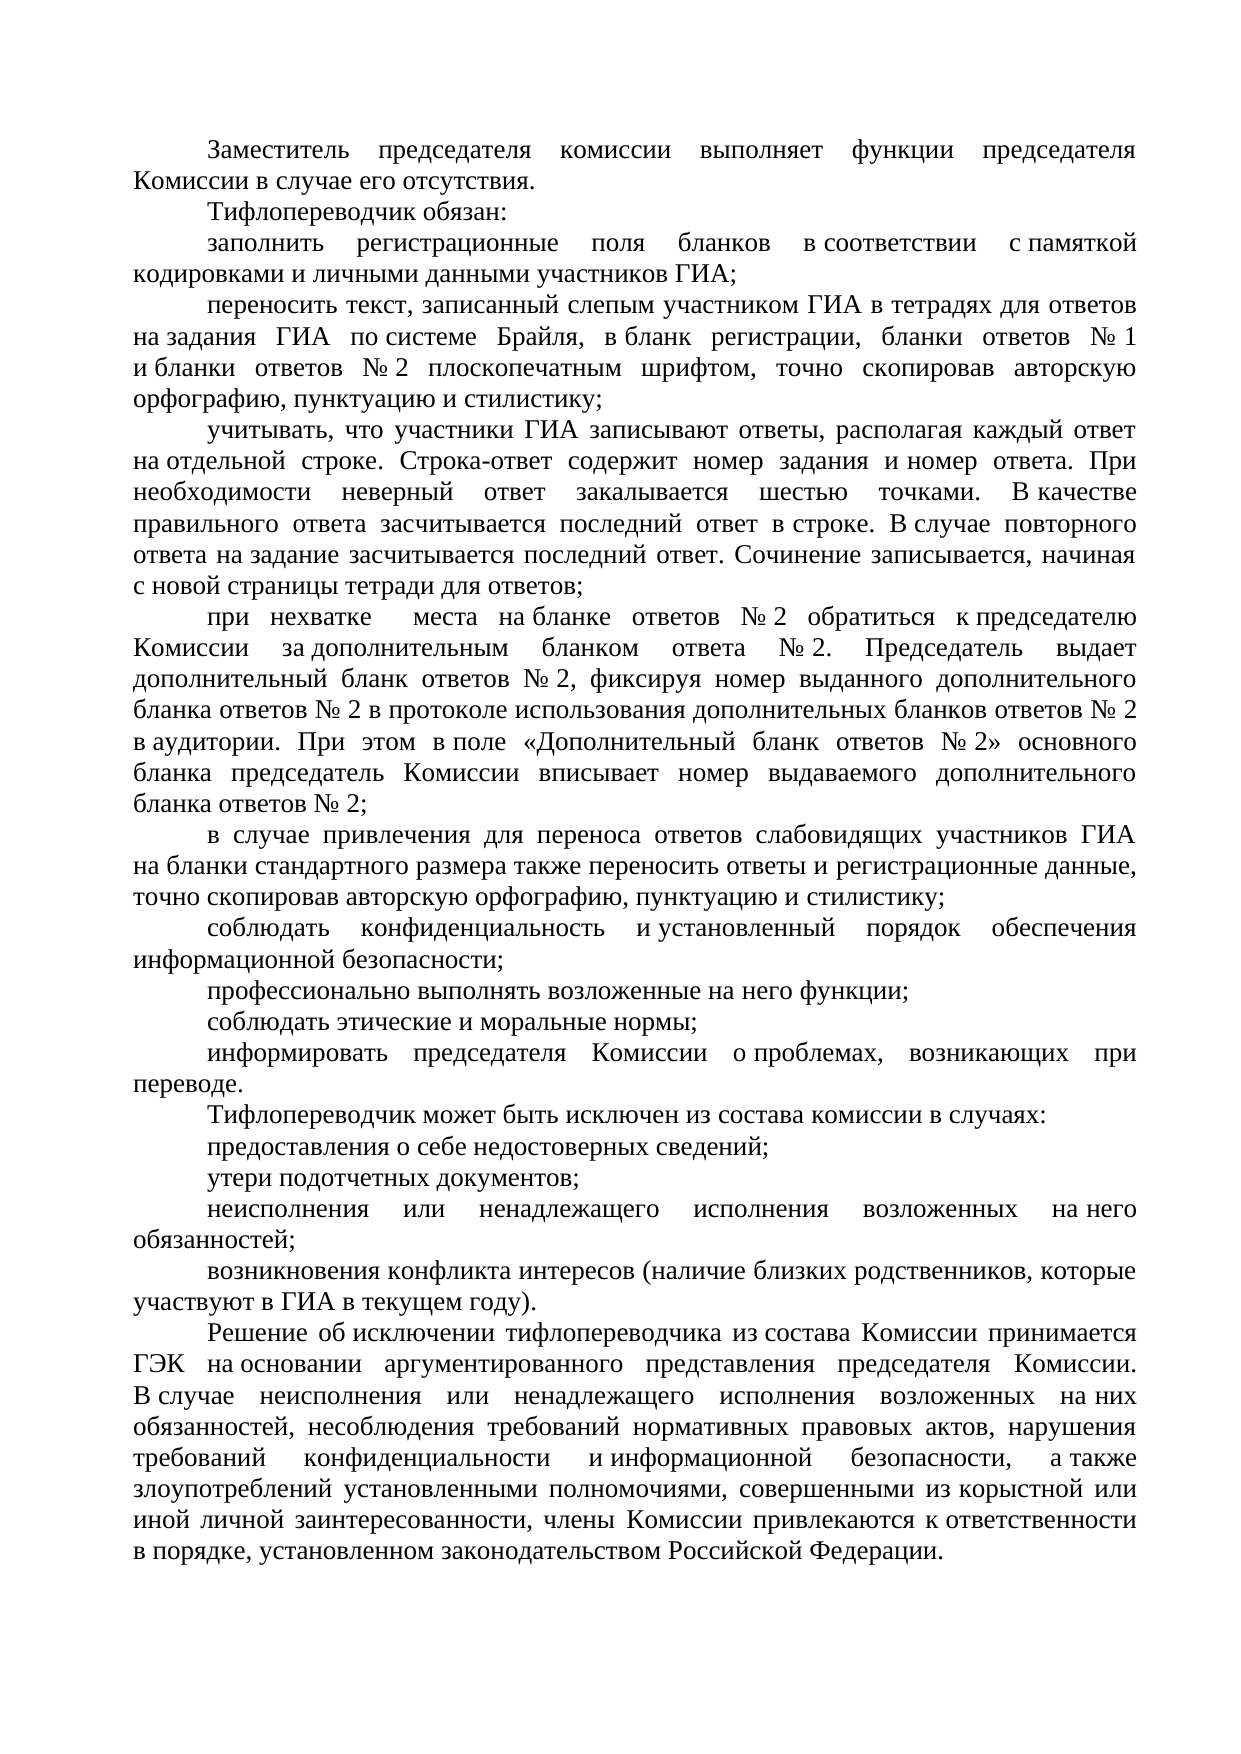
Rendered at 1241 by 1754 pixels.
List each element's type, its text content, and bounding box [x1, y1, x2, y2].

text в случае привлечения для переноса ответов слабовидящих участников ГИА на бланки стандартного размера также переносить ответы и регистрационные данные, точно скопировав авторскую орфографию, пунктуацию и стилистику; [133, 818, 1137, 912]
text профессионально выполнять возложенные на него функции; [133, 974, 1137, 1005]
text при нехватке места на бланке ответов № 2 обратиться к председателю Комиссии за дополнительным бланком ответа № 2. Председатель выдает дополнительный бланк ответов № 2, фиксируя номер выданного дополнительного бланка ответов № 2 в протоколе использования дополнительных бланков ответов № 2 в аудитории. При этом в поле «Дополнительный бланк ответов № 2» основного бланка председатель Комиссии вписывает номер выдаваемого дополнительного бланка ответов № 2; [133, 600, 1137, 818]
text соблюдать конфиденциальность и установленный порядок обеспечения информационной безопасности; [133, 912, 1137, 974]
text учитывать, что участники ГИА записывают ответы, располагая каждый ответ на отдельной строке. Строка-ответ содержит номер задания и номер ответа. При необходимости неверный ответ закалывается шестью точками. В качестве правильного ответа засчитывается последний ответ в строке. В случае повторного ответа на задание засчитывается последний ответ. Сочинение записывается, начиная с новой страницы тетради для ответов; [133, 413, 1137, 600]
text Решение об исключении тифлопереводчика из состава Комиссии принимается ГЭК на основании аргументированного представления председателя Комиссии. В случае неисполнения или ненадлежащего исполнения возложенных на них обязанностей, несоблюдения требований нормативных правовых актов, нарушения требований конфиденциальности и информационной безопасности, а также злоупотреблений установленными полномочиями, совершенными из корыстной или иной личной заинтересованности, члены Комиссии привлекаются к ответственности в порядке, установленном законодательством Российской Федерации. [133, 1316, 1137, 1566]
text Тифлопереводчик обязан: [133, 195, 1137, 226]
text информировать председателя Комиссии о проблемах, возникающих при переводе. [133, 1036, 1137, 1098]
text утери подотчетных документов; [133, 1161, 1137, 1192]
text заполнить регистрационные поля бланков в соответствии с памяткой кодировками и личными данными участников ГИА; [133, 226, 1137, 289]
text переносить текст, записанный слепым участником ГИА в тетрадях для ответов на задания ГИА по системе Брайля, в бланк регистрации, бланки ответов № 1 и бланки ответов № 2 плоскопечатным шрифтом, точно скопировав авторскую орфографию, пунктуацию и стилистику; [133, 289, 1137, 413]
text возникновения конфликта интересов (наличие близких родственников, которые участвуют в ГИА в текущем году). [133, 1254, 1137, 1316]
text соблюдать этические и моральные нормы; [133, 1005, 1137, 1036]
text предоставления о себе недостоверных сведений; [133, 1129, 1137, 1161]
text неисполнения или ненадлежащего исполнения возложенных на него обязанностей; [133, 1192, 1137, 1254]
text Заместитель председателя комиссии выполняет функции председателя Комиссии в случае его отсутствия. [133, 133, 1137, 195]
text Тифлопереводчик может быть исключен из состава комиссии в случаях: [133, 1098, 1137, 1129]
